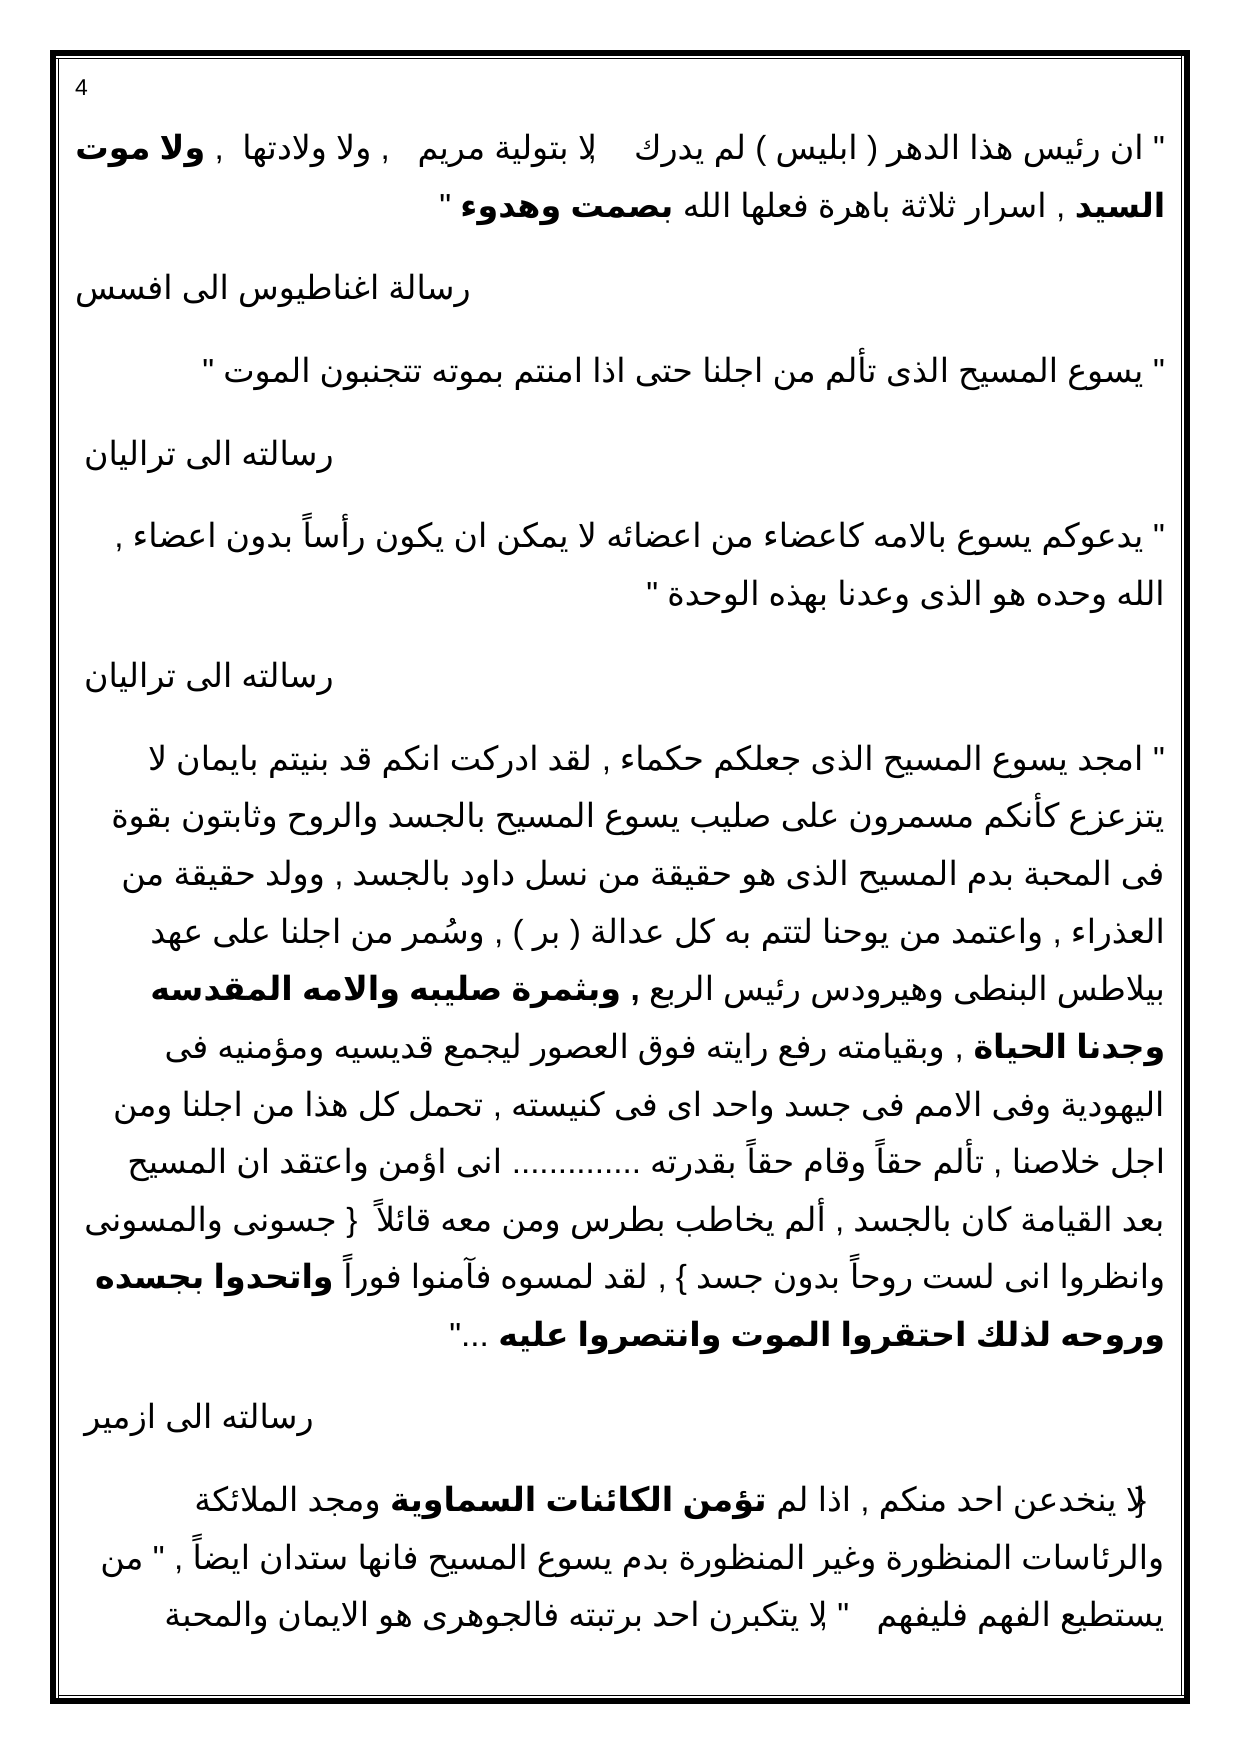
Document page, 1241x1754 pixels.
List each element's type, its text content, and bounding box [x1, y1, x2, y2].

text رسالته الى تراليان [75, 656, 1165, 695]
text رسالته الى ازمير [75, 1398, 1165, 1436]
text " يدعوكم يسوع بالامه كاعضاء من اعضائه لا يمكن ان يكون رأساً بدون اعضاء , الله وحده هو الذى وعدنا بهذه الوحدة " [75, 516, 1165, 612]
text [75, 1480, 1165, 1634]
text " ان رئيس هذا الدهر ( ابليس ) لم يدرك , لا بتولية مريم , ولا ولادتها , ولا موت السيد , اسرار ثلاثة باهرة فعلها الله بصمت وهدوء " [75, 128, 1165, 224]
text " امجد يسوع المسيح الذى جعلكم حكماء , لقد ادركت انكم قد بنيتم بايمان لا يتزعزع كأنكم مسمرون على صليب يسوع المسيح بالجسد والروح وثابتون بقوة فى المحبة بدم المسيح الذى هو حقيقة من نسل داود بالجسد , وولد حقيقة من العذراء , واعتمد من يوحنا لتتم به كل عدالة ( بر ) , وسُمر من اجلنا على عهد بيلاطس البنطى وهيرودس رئيس الربع , وبثمرة صليبه والامه المقدسه وجدنا الحياة , وبقيامته رفع رايته فوق العصور ليجمع قديسيه ومؤمنيه فى اليهودية وفى الامم فى جسد واحد اى فى كنيسته , تحمل كل هذا من اجلنا ومن اجل خلاصنا , تألم حقاً وقام حقاً بقدرته .............. انى اؤمن واعتقد ان المسيح بعد القيامة كان بالجسد , ألم يخاطب بطرس ومن معه قائلاً { جسونى والمسونى وانظروا انى لست روحاً بدون جسد } , لقد لمسوه فآمنوا فوراً واتحدوا بجسده وروحه لذلك احتقروا الموت وانتصروا عليه ..." [75, 739, 1165, 1353]
text رسالة اغناطيوس الى افسس [75, 268, 1165, 307]
text رسالته الى تراليان [75, 433, 1165, 472]
text " يسوع المسيح الذى تألم من اجلنا حتى اذا امنتم بموته تتجنبون الموت " [75, 351, 1165, 389]
